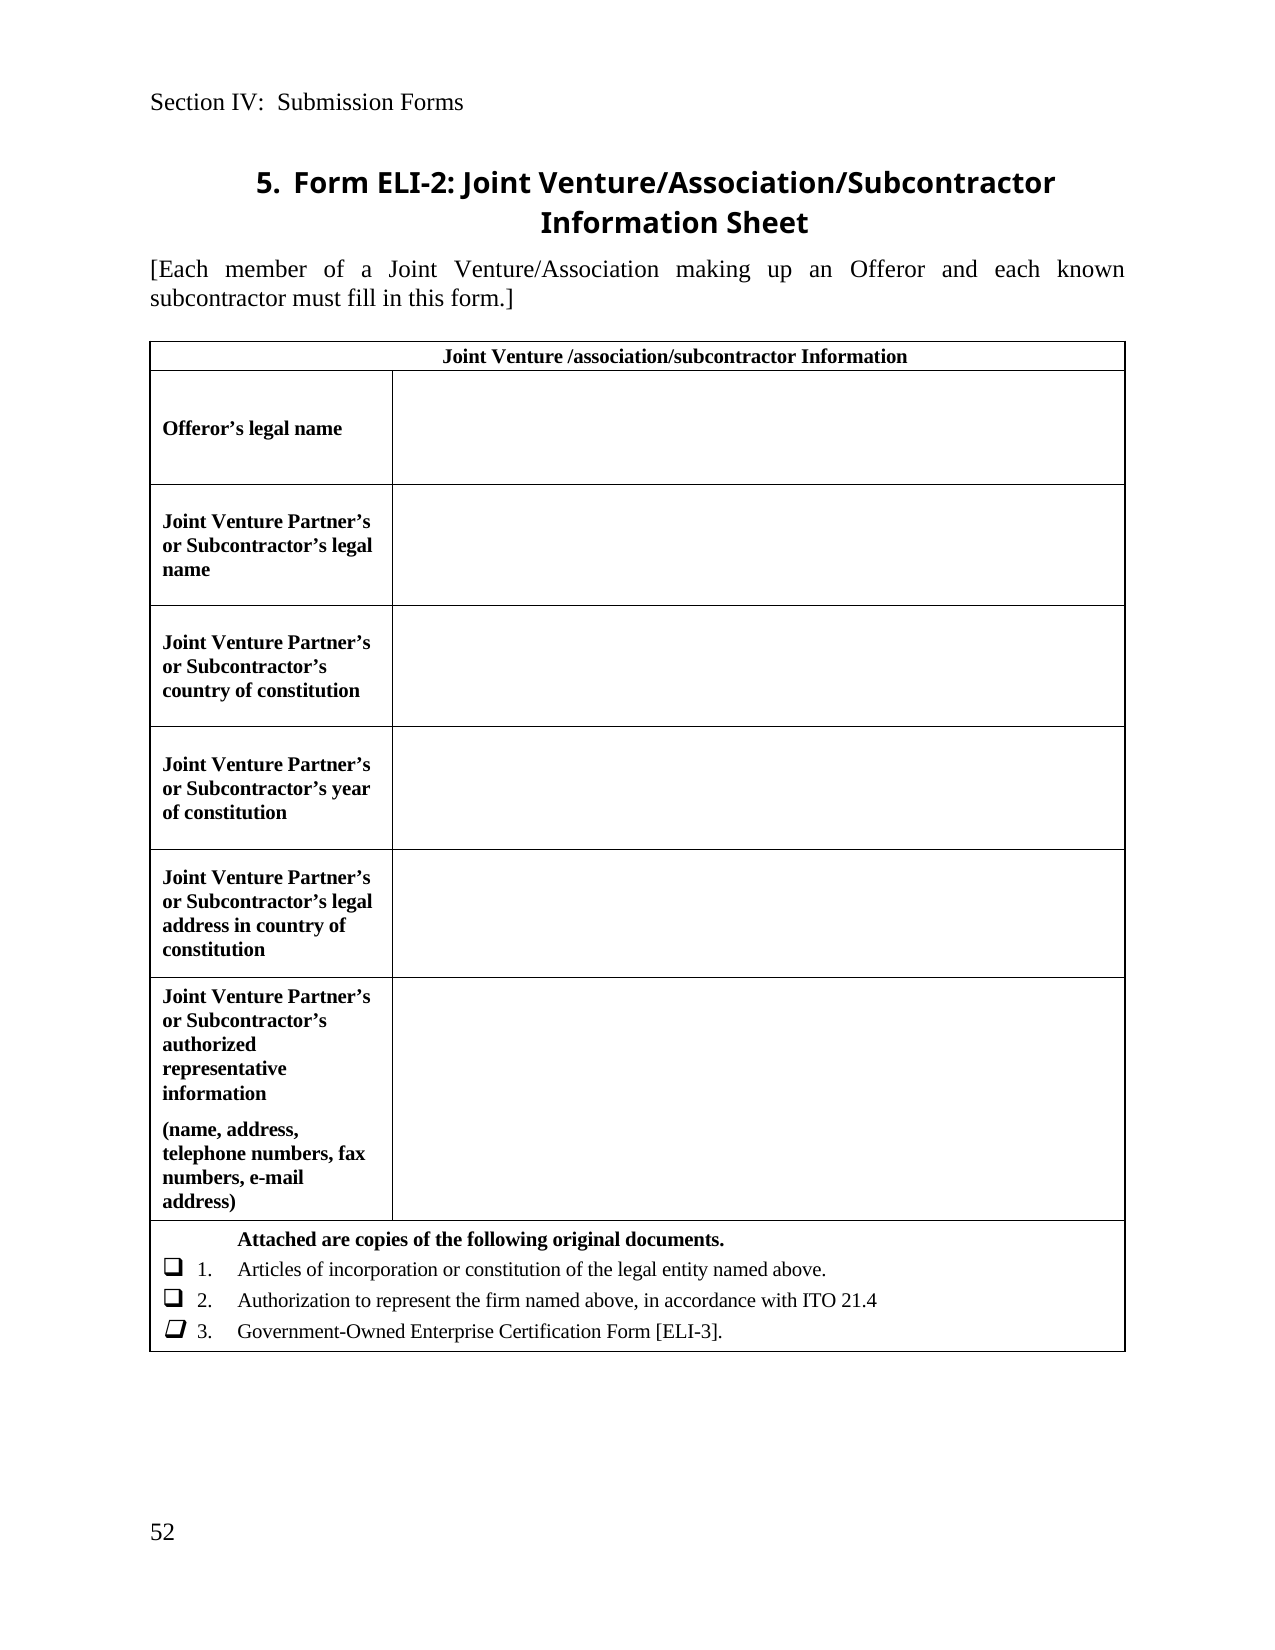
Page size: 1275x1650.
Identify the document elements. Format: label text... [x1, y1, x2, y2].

table_cell Joint Venture Partner’s or Subcontractor’s year of constitution [151, 727, 392, 848]
subtitle Form ELI-2: Joint Venture/Association/Subcontractor Information Sheet [187, 162, 1125, 242]
table_cell Joint Venture Partner’s or Subcontractor’s authorized representative information (name, address, telephone numbers, fax numbers, e-mail address) [151, 978, 392, 1219]
table_cell Offeror’s legal name [151, 371, 392, 484]
table_cell [393, 727, 1124, 848]
table_cell Joint Venture Partner’s or Subcontractor’s legal address in country of constitution [151, 850, 392, 977]
table_cell [393, 978, 1124, 1219]
table_cell [393, 371, 1124, 484]
table_cell [393, 850, 1124, 977]
table_cell Joint Venture Partner’s or Subcontractor’s country of constitution [151, 606, 392, 726]
table_header Joint Venture /association/subcontractor Information [151, 342, 1124, 370]
table_cell [393, 606, 1124, 726]
text [Each member of a Joint Venture/Association making up an Offeror and each known subcontractor must fill in this form.] [150, 254, 1125, 312]
table_cell Joint Venture Partner’s or Subcontractor’s legal name [151, 485, 392, 605]
table_cell Attached are copies of the following original documents. 1. Articles of incorporation or constitution of the legal entity named above. 2. Authorization to represent the firm named above, in accordance with ITO 21.4 3. Government-Owned Enterprise Certification Form [ELI-3]. [151, 1221, 1124, 1351]
table_cell [393, 485, 1124, 605]
